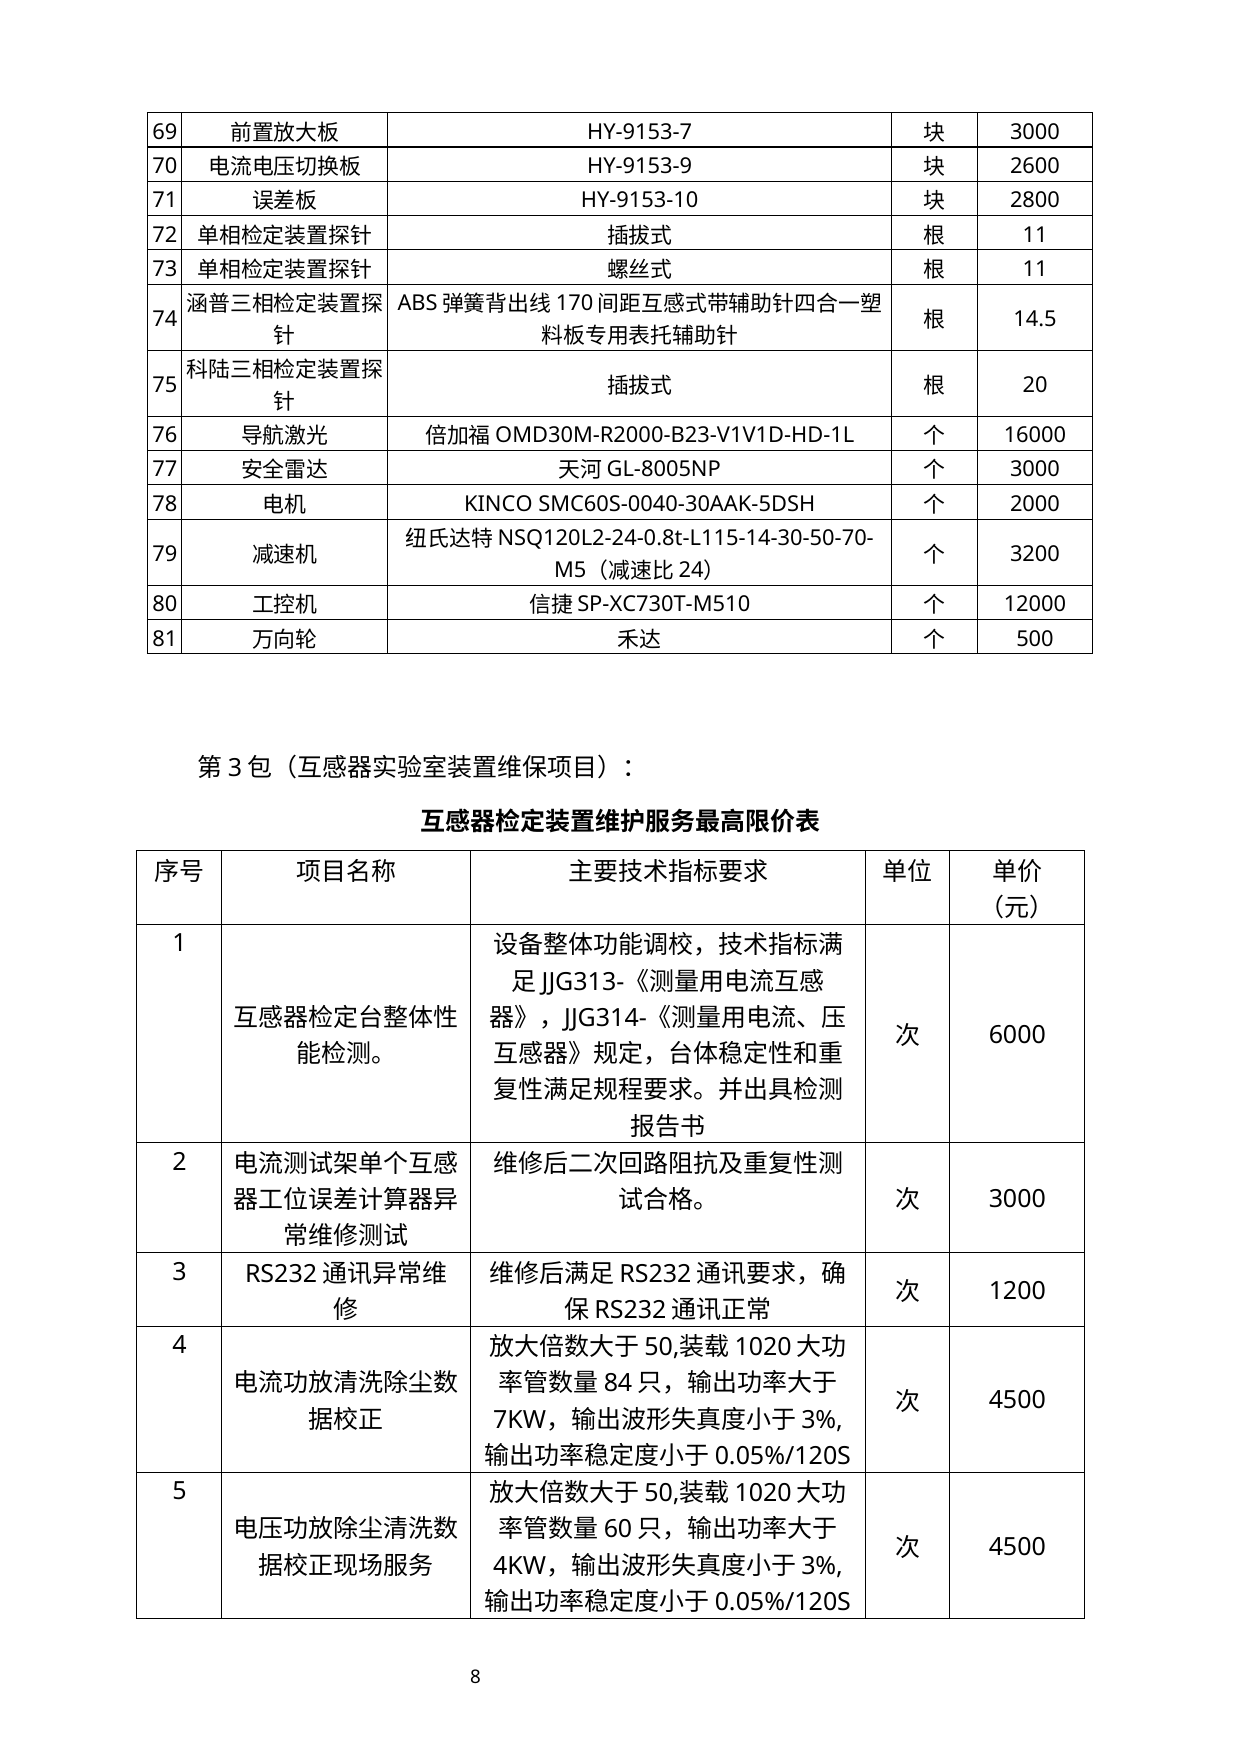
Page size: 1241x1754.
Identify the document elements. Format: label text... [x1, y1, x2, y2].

table_cell 70 [148, 148, 181, 181]
table_cell 次 [866, 1253, 949, 1326]
table_cell 涵普三相检定装置探针 [182, 285, 387, 349]
table_cell 12000 [978, 586, 1092, 619]
table_cell 个 [892, 451, 977, 484]
table_cell 电压功放除尘清洗数据校正现场服务 [222, 1473, 470, 1618]
table_cell 插拔式 [388, 351, 891, 416]
table_cell 11 [978, 216, 1092, 249]
table_cell 电流功放清洗除尘数据校正 [222, 1327, 470, 1472]
table_cell 次 [866, 1327, 949, 1472]
table_cell 工控机 [182, 586, 387, 619]
table_header 项目名称 [222, 851, 470, 924]
table_header 单位 [866, 851, 949, 924]
table_cell 插拔式 [388, 216, 891, 249]
table_cell 电流测试架单个互感器工位误差计算器异常维修测试 [222, 1143, 470, 1252]
table_cell 根 [892, 285, 977, 349]
table_cell 78 [148, 485, 181, 518]
table_cell 螺丝式 [388, 250, 891, 283]
table_cell 个 [892, 586, 977, 619]
table_cell 块 [892, 113, 977, 146]
table_cell 20 [978, 351, 1092, 416]
table_cell 减速机 [182, 520, 387, 585]
table_cell 个 [892, 485, 977, 518]
text 第3包（互感器实验室装置维保项目）： [148, 747, 1092, 783]
table_cell 纽氏达特NSQ120L2-24-0.8t-L115-14-30-50-70-M5（减速比24） [388, 520, 891, 585]
table_cell 2600 [978, 148, 1092, 181]
table_cell 2 [137, 1143, 221, 1252]
table_cell 个 [892, 520, 977, 585]
table_cell 前置放大板 [182, 113, 387, 146]
table_cell 互感器检定台整体性能检测。 [222, 925, 470, 1142]
table_cell 维修后满足RS232通讯要求，确保RS232通讯正常 [471, 1253, 865, 1326]
table_cell 2000 [978, 485, 1092, 518]
table_cell 安全雷达 [182, 451, 387, 484]
table_cell 72 [148, 216, 181, 249]
table_cell 次 [866, 1473, 949, 1618]
table_cell 4500 [950, 1473, 1084, 1618]
table_cell 74 [148, 285, 181, 349]
table_cell 80 [148, 586, 181, 619]
table_cell 误差板 [182, 182, 387, 215]
table_cell 81 [148, 620, 181, 653]
table_cell 电流电压切换板 [182, 148, 387, 181]
table_cell 维修后二次回路阻抗及重复性测试合格。 [471, 1143, 865, 1252]
table_cell 导航激光 [182, 417, 387, 450]
table_cell 6000 [950, 925, 1084, 1142]
table_cell 76 [148, 417, 181, 450]
table_cell 电机 [182, 485, 387, 518]
table_cell 单相检定装置探针 [182, 216, 387, 249]
table_cell 根 [892, 351, 977, 416]
table_cell 5 [137, 1473, 221, 1618]
table_cell HY-9153-10 [388, 182, 891, 215]
table_cell 3 [137, 1253, 221, 1326]
table_cell 禾达 [388, 620, 891, 653]
table_cell 放大倍数大于50,装载1020大功率管数量60只，输出功率大于4KW，输出波形失真度小于3%,输出功率稳定度小于0.05%/120S [471, 1473, 865, 1618]
table_cell 4500 [950, 1327, 1084, 1472]
table_cell 2800 [978, 182, 1092, 215]
table_cell 3000 [950, 1143, 1084, 1252]
table_cell RS232通讯异常维修 [222, 1253, 470, 1326]
table_cell 个 [892, 417, 977, 450]
table_cell 71 [148, 182, 181, 215]
table_cell 根 [892, 216, 977, 249]
table_cell 万向轮 [182, 620, 387, 653]
table_cell 79 [148, 520, 181, 585]
table_cell ABS弹簧背出线170间距互感式带辅助针四合一塑料板专用表托辅助针 [388, 285, 891, 349]
table_cell 4 [137, 1327, 221, 1472]
table_cell HY-9153-7 [388, 113, 891, 146]
table_cell 75 [148, 351, 181, 416]
table_cell 设备整体功能调校，技术指标满足JJG313-《测量用电流互感器》，JJG314-《测量用电流、压互感器》规定，台体稳定性和重复性满足规程要求。并出具检测报告书 [471, 925, 865, 1142]
table_header 序号 [137, 851, 221, 924]
table_cell 块 [892, 182, 977, 215]
text 互感器检定装置维护服务最高限价表 [148, 801, 1092, 838]
table_cell 天河GL-8005NP [388, 451, 891, 484]
table_cell 1200 [950, 1253, 1084, 1326]
table_cell 科陆三相检定装置探针 [182, 351, 387, 416]
table_header 单价（元） [950, 851, 1084, 924]
table_cell 3000 [978, 451, 1092, 484]
table_cell 73 [148, 250, 181, 283]
table_cell 个 [892, 620, 977, 653]
table_cell 11 [978, 250, 1092, 283]
table_cell 69 [148, 113, 181, 146]
table_cell 1 [137, 925, 221, 1142]
table_cell 3200 [978, 520, 1092, 585]
table_cell 3000 [978, 113, 1092, 146]
table_cell 77 [148, 451, 181, 484]
table_cell HY-9153-9 [388, 148, 891, 181]
table_cell 倍加福OMD30M-R2000-B23-V1V1D-HD-1L [388, 417, 891, 450]
table_cell 放大倍数大于50,装载1020大功率管数量84只，输出功率大于7KW，输出波形失真度小于3%,输出功率稳定度小于0.05%/120S [471, 1327, 865, 1472]
table_header 主要技术指标要求 [471, 851, 865, 924]
table_cell 单相检定装置探针 [182, 250, 387, 283]
table_cell KINCO SMC60S-0040-30AAK-5DSH [388, 485, 891, 518]
table_cell 根 [892, 250, 977, 283]
table_cell 信捷SP-XC730T-M510 [388, 586, 891, 619]
table_cell 500 [978, 620, 1092, 653]
table_cell 次 [866, 925, 949, 1142]
table_cell 16000 [978, 417, 1092, 450]
table_cell 14.5 [978, 285, 1092, 349]
table_cell 块 [892, 148, 977, 181]
table_cell 次 [866, 1143, 949, 1252]
